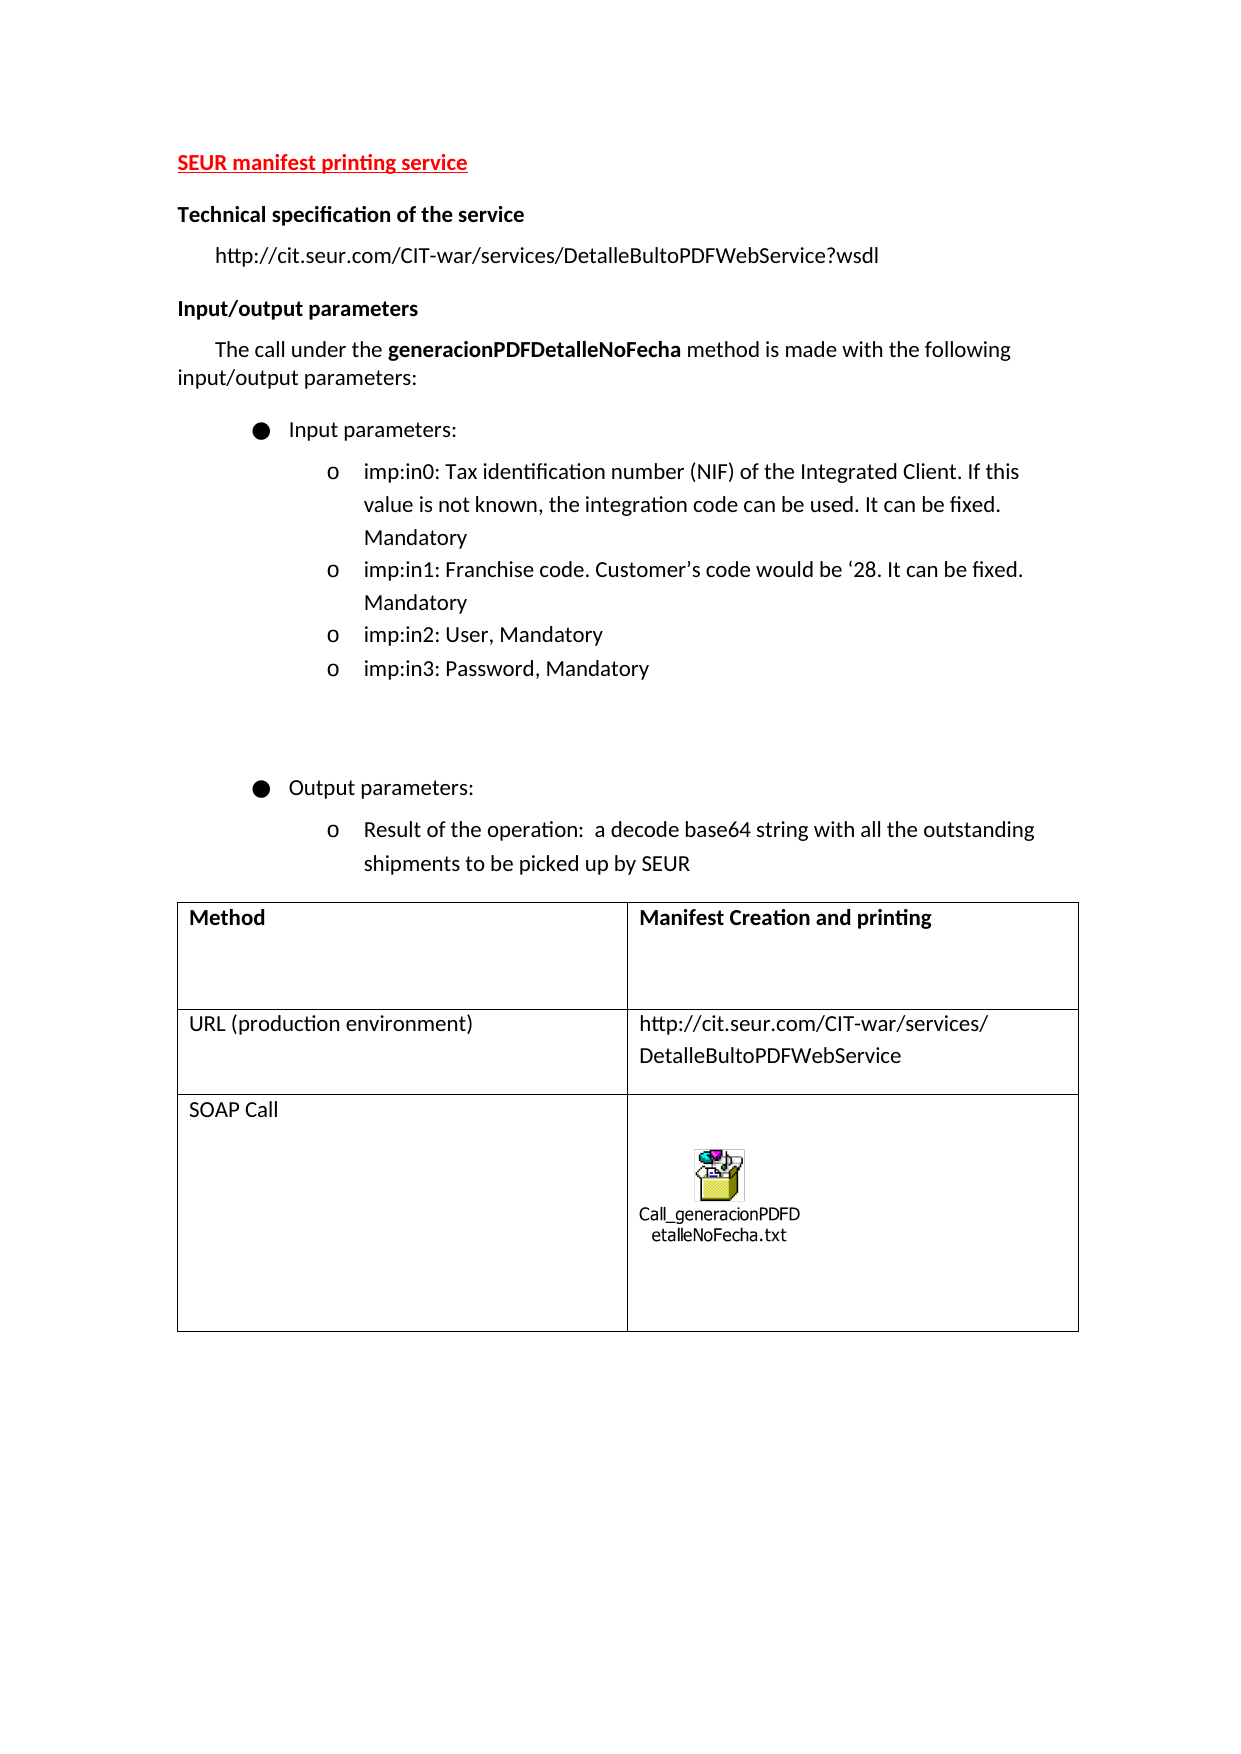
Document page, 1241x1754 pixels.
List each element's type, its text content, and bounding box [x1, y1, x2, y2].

list imp:in1: Franchise code. Customer’s code would be ‘28. It can be fixed. Mandatory [326, 555, 1063, 616]
picture [639, 1148, 800, 1254]
list imp:in3: Password, Mandatory [326, 654, 1063, 683]
list Output parameters: [251, 761, 1063, 808]
table_header Manifest Creation and printing [628, 903, 1078, 1008]
list imp:in2: User, Mandatory [326, 620, 1063, 649]
subtitle Technical specification of the service [177, 201, 1063, 229]
text SEUR manifest printing service [177, 148, 1063, 176]
subtitle Input/output parameters [177, 294, 1063, 322]
list imp:in0: Tax identification number (NIF) of the Integrated Client. If this value is not known, the integration code can be used. It can be fixed. Mandatory [326, 457, 1063, 551]
table_cell SOAP Call [178, 1095, 627, 1331]
table_header Method [178, 903, 627, 1008]
text The call under the generacionPDFDetalleNoFecha method is made with the following input/output parameters: [177, 335, 1063, 391]
table_cell URL (production environment) [178, 1010, 627, 1094]
list Input parameters: [251, 403, 1063, 450]
table_cell [628, 1095, 1078, 1331]
text http://cit.seur.com/CIT-war/services/DetalleBultoPDFWebService?wsdl [215, 241, 1063, 269]
table_cell http://cit.seur.com/CIT-war/services/DetalleBultoPDFWebService [628, 1010, 1078, 1094]
list Result of the operation: a decode base64 string with all the outstanding shipments to be picked up by SEUR [326, 815, 1063, 877]
